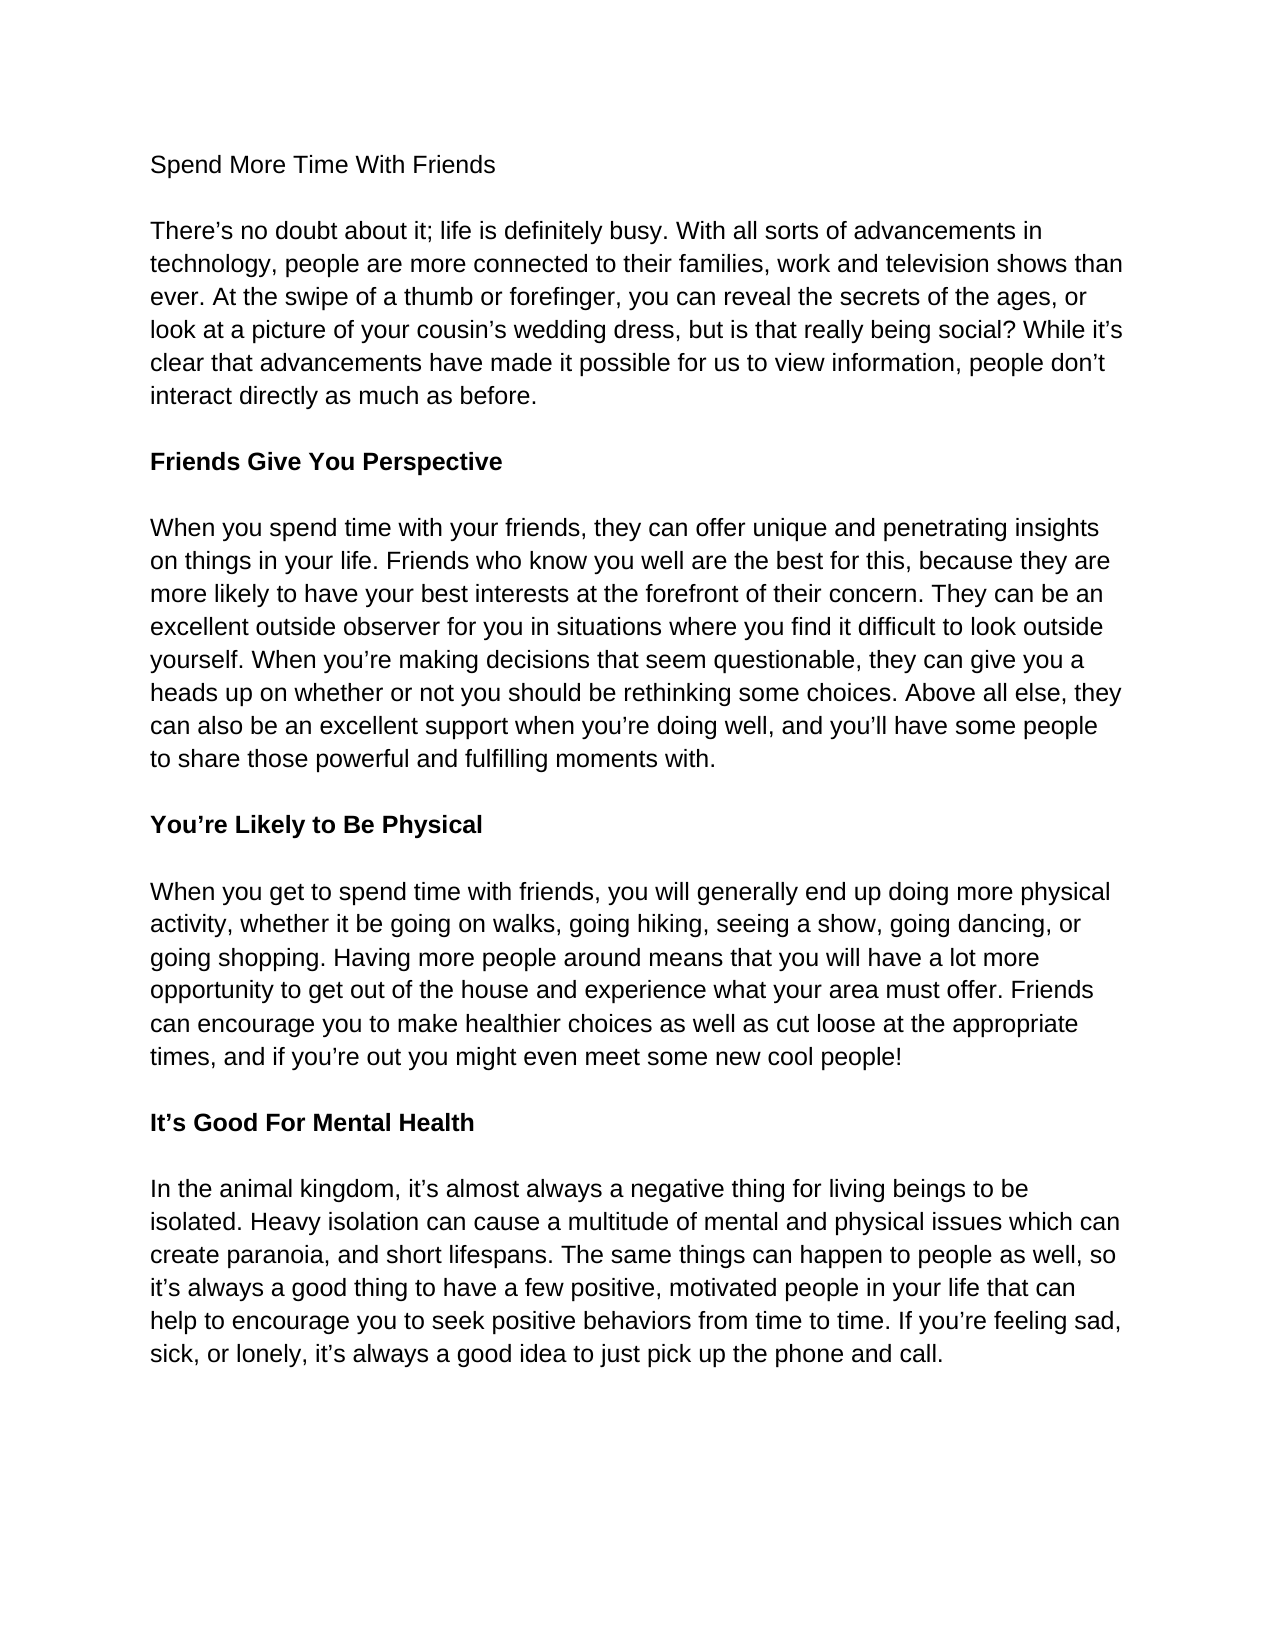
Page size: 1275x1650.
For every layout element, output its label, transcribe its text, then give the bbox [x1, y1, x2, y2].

text Spend More Time With Friends [150, 150, 1125, 179]
text You’re Likely to Be Physical [150, 810, 1125, 839]
text When you spend time with your friends, they can offer unique and penetrating insights on things in your life. Friends who know you well are the best for this, because they are more likely to have your best interests at the forefront of their concern. They can be an excellent outside observer for you in situations where you find it difficult to look outside yourself. When you’re making decisions that seem questionable, they can give you a heads up on whether or not you should be rethinking some choices. Above all else, they can also be an excellent support when you’re doing well, and you’ll have some people to share those powerful and fulfilling moments with. [150, 513, 1125, 773]
text When you get to spend time with friends, you will generally end up doing more physical activity, whether it be going on walks, going hiking, seeing a show, going dancing, or going shopping. Having more people around means that you will have a lot more opportunity to get out of the house and experience what your area must offer. Friends can encourage you to make healthier choices as well as cut loose at the appropriate times, and if you’re out you might even meet some new cool people! [150, 876, 1125, 1070]
text In the animal kingdom, it’s almost always a negative thing for living beings to be isolated. Heavy isolation can cause a multitude of mental and physical issues which can create paranoia, and short lifespans. The same things can happen to people as well, so it’s always a good thing to have a few positive, motivated people in your life that can help to encourage you to seek positive behaviors from time to time. If you’re feeling sad, sick, or lonely, it’s always a good idea to just pick up the phone and call. [150, 1174, 1125, 1367]
text There’s no doubt about it; life is definitely busy. With all sorts of advancements in technology, people are more connected to their families, work and television shows than ever. At the swipe of a thumb or forefinger, you can reveal the secrets of the ages, or look at a picture of your cousin’s wedding dress, but is that really being social? While it’s clear that advancements have made it possible for us to view information, people don’t interact directly as much as before. [150, 216, 1125, 410]
text Friends Give You Perspective [150, 447, 1125, 476]
text It’s Good For Mental Health [150, 1108, 1125, 1136]
